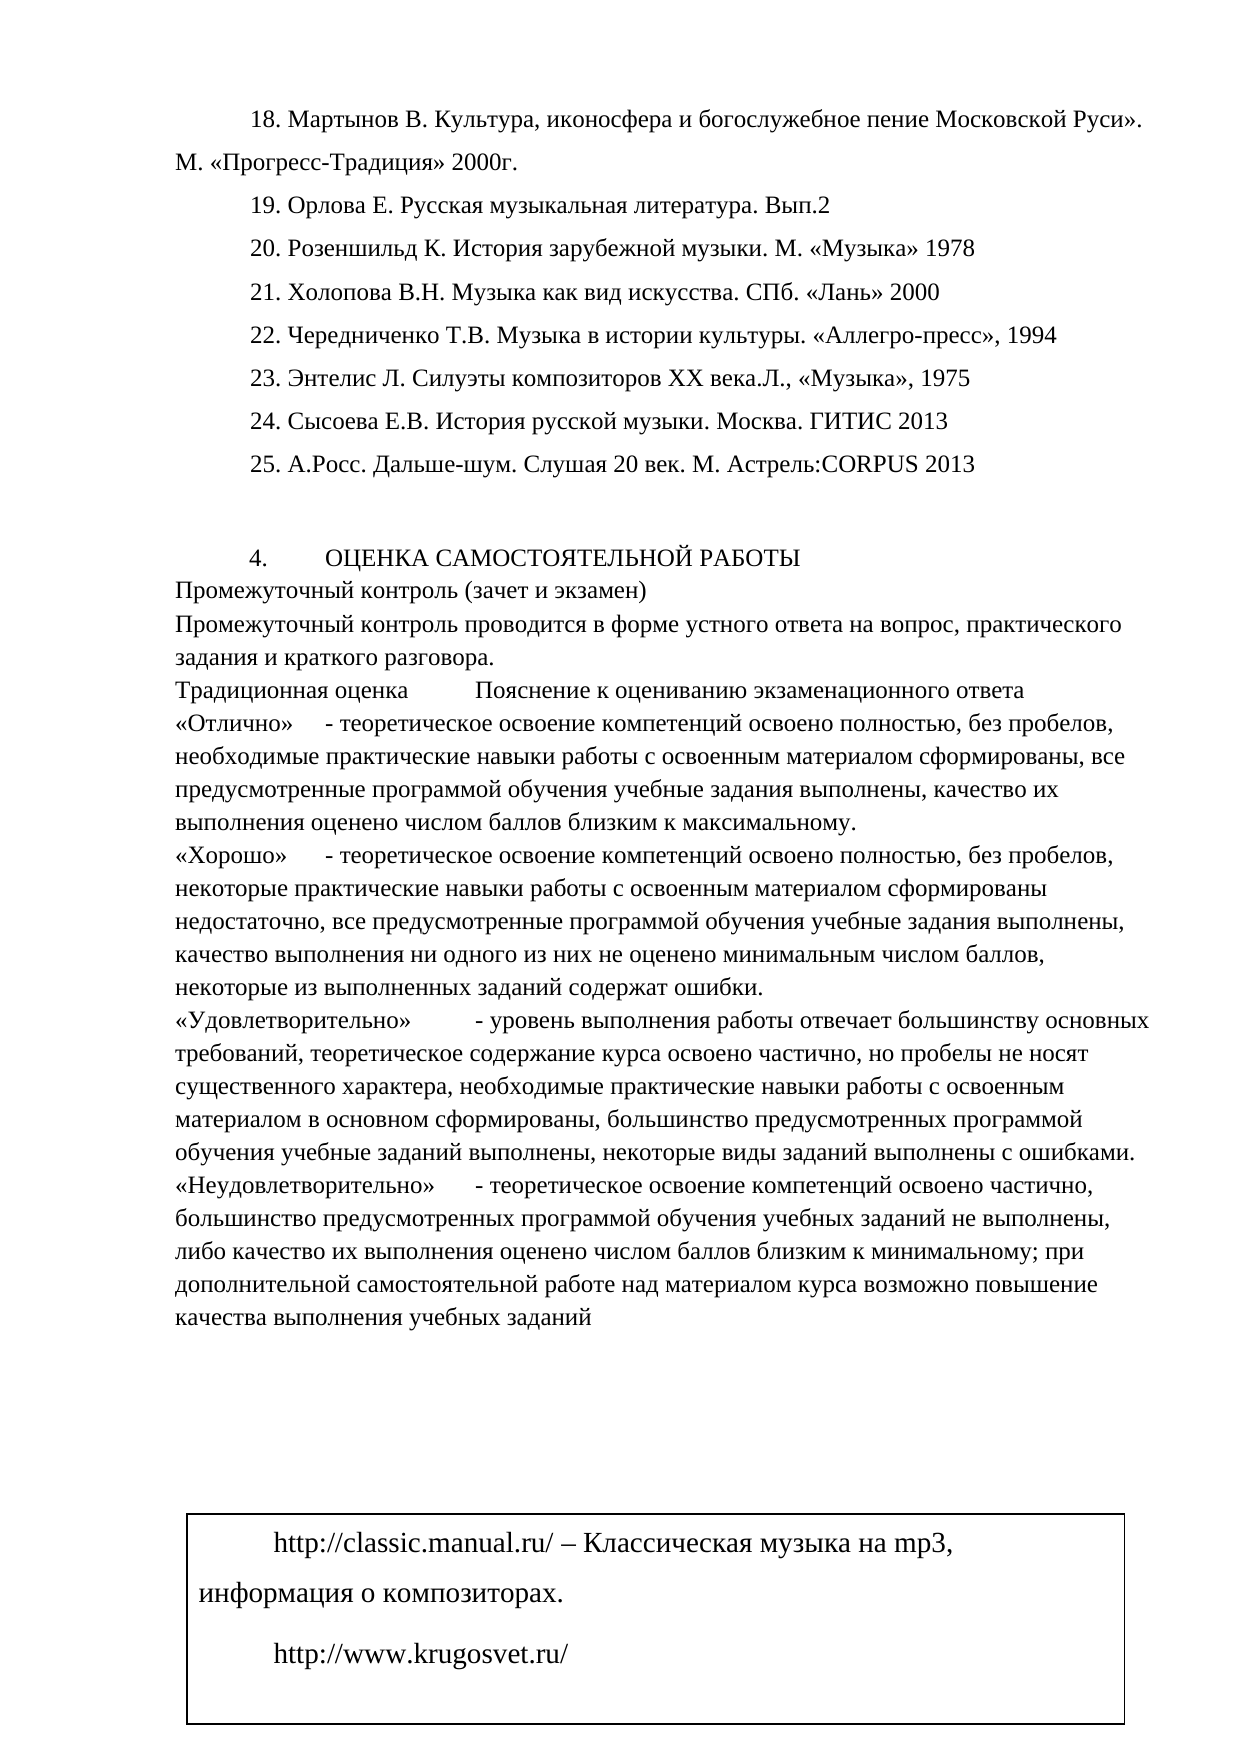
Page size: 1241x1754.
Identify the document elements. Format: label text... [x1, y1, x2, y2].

text «Неудовлетворительно» - теоретическое освоение компетенций освоено частично, большинство предусмотренных программой обучения учебных заданий не выполнены, либо качество их выполнения оценено числом баллов близким к минимальному; при дополнительной самостоятельной работе над материалом курса возможно повышение качества выполнения учебных заданий [175, 1170, 1159, 1331]
text «Отлично» - теоретическое освоение компетенций освоено полностью, без пробелов, необходимые практические навыки работы с освоенным материалом сформированы, все предусмотренные программой обучения учебные задания выполнены, качество их выполнения оценено числом баллов близким к максимальному. [175, 708, 1159, 836]
text 20. Розеншильд К. История зарубежной музыки. М. «Музыка» 1978 [175, 233, 1159, 262]
text «Хорошо» - теоретическое освоение компетенций освоено полностью, без пробелов, некоторые практические навыки работы с освоенным материалом сформированы недостаточно, все предусмотренные программой обучения учебные задания выполнены, качество выполнения ни одного из них не оценено минимальным числом баллов, некоторые из выполненных заданий содержат ошибки. [175, 840, 1159, 1001]
text 19. Орлова Е. Русская музыкальная литература. Вып.2 [175, 190, 1159, 219]
text 24. Сысоева Е.В. История русской музыки. Москва. ГИТИС 2013 [175, 406, 1159, 435]
text Промежуточный контроль проводится в форме устного ответа на вопрос, практического задания и краткого разговора. [175, 609, 1159, 670]
text Промежуточный контроль (зачет и экзамен) [175, 576, 1159, 604]
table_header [188, 1515, 1124, 1723]
text 25. А.Росс. Дальше-шум. Слушая 20 век. М. Астрель:CORPUS 2013 [175, 449, 1159, 478]
text Традиционная оценка Пояснение к оцениванию экзаменационного ответа [175, 675, 1159, 703]
text 22. Чередниченко Т.В. Музыка в истории культуры. «Аллегро-пресс», 1994 [175, 320, 1159, 348]
text 18. Мартынов В. Культура, иконосфера и богослужебное пение Московской Руси». М. «Прогресс-Традиция» 2000г. [175, 104, 1159, 176]
text «Удовлетворительно» - уровень выполнения работы отвечает большинству основных требований, теоретическое содержание курса освоено частично, но пробелы не носят существенного характера, необходимые практические навыки работы с освоенным материалом в основном сформированы, большинство предусмотренных программой обучения учебные заданий выполнены, некоторые виды заданий выполнены с ошибками. [175, 1005, 1159, 1166]
text 21. Холопова В.Н. Музыка как вид искусства. СПб. «Лань» 2000 [175, 277, 1159, 305]
list ОЦЕНКА САМОСТОЯТЕЛЬНОЙ РАБОТЫ [175, 543, 1159, 571]
text 23. Энтелис Л. Силуэты композиторов XX века.Л., «Музыка», 1975 [175, 363, 1159, 392]
